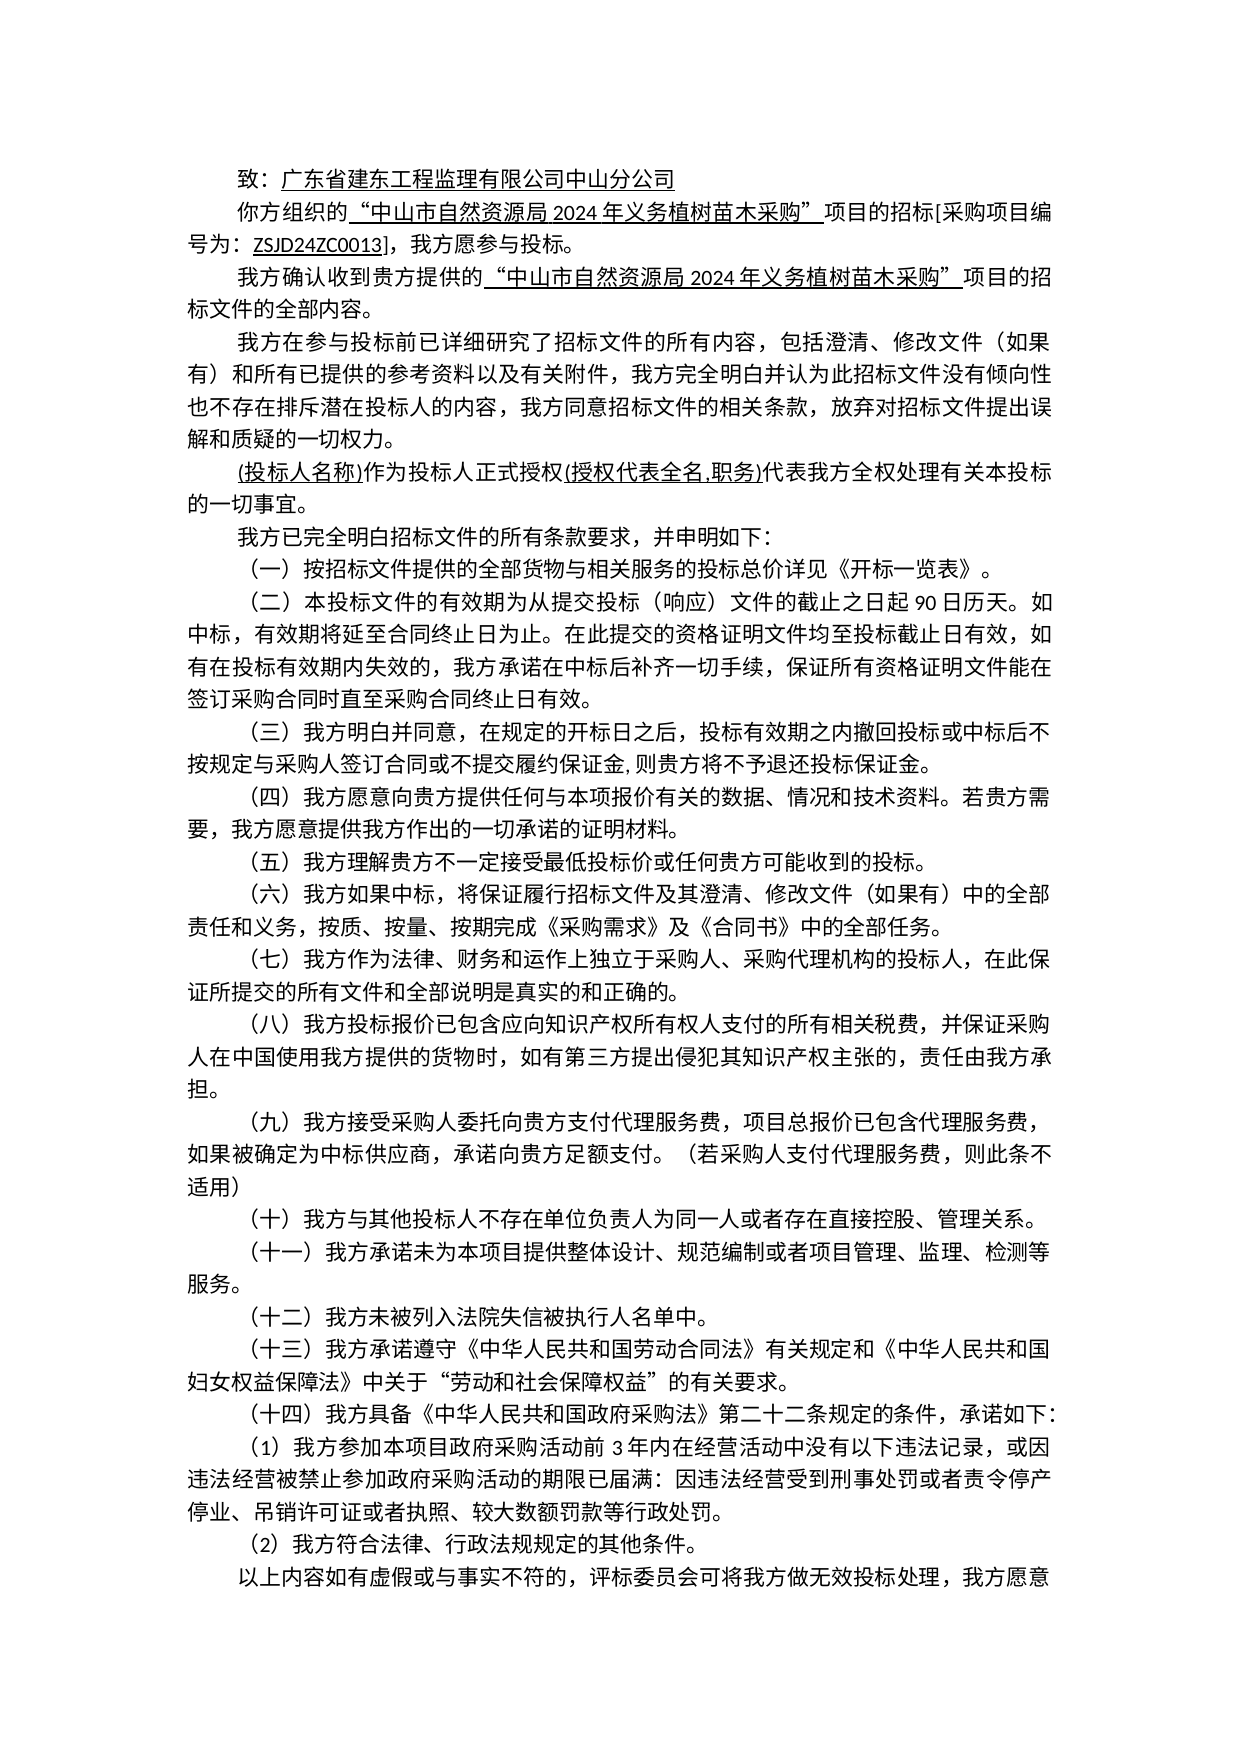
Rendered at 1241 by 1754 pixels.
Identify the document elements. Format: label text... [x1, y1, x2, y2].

text 我方在参与投标前已详细研究了招标文件的所有内容，包括澄清、修改文件（如果有）和所有已提供的参考资料以及有关附件，我方完全明白并认为此招标文件没有倾向性，也不存在排斥潜在投标人的内容，我方同意招标文件的相关条款，放弃对招标文件提出误解和质疑的一切权力。 [187, 324, 1053, 454]
text （1）我方参加本项目政府采购活动前3年内在经营活动中没有以下违法记录，或因违法经营被禁止参加政府采购活动的期限已届满：因违法经营受到刑事处罚或者责令停产停业、吊销许可证或者执照、较大数额罚款等行政处罚。 [187, 1429, 1053, 1527]
text 致：广东省建东工程监理有限公司中山分公司 [187, 162, 1053, 194]
text （五）我方理解贵方不一定接受最低投标价或任何贵方可能收到的投标。 [187, 844, 1053, 877]
text （八）我方投标报价已包含应向知识产权所有权人支付的所有相关税费，并保证采购人在中国使用我方提供的货物时，如有第三方提出侵犯其知识产权主张的，责任由我方承担。 [187, 1007, 1053, 1104]
text （七）我方作为法律、财务和运作上独立于采购人、采购代理机构的投标人，在此保证所提交的所有文件和全部说明是真实的和正确的。 [187, 942, 1053, 1007]
text （十二）我方未被列入法院失信被执行人名单中。 [187, 1299, 1053, 1332]
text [187, 1559, 1053, 1592]
text 我方已完全明白招标文件的所有条款要求，并申明如下： [187, 519, 1053, 552]
text （2）我方符合法律、行政法规规定的其他条件。 [187, 1527, 1053, 1559]
text （一）按招标文件提供的全部货物与相关服务的投标总价详见《开标一览表》。 [187, 552, 1053, 584]
text （三）我方明白并同意，在规定的开标日之后，投标有效期之内撤回投标或中标后不按规定与采购人签订合同或不提交履约保证金, 则贵方将不予退还投标保证金。 [187, 714, 1053, 779]
text （六）我方如果中标，将保证履行招标文件及其澄清、修改文件（如果有）中的全部责任和义务，按质、按量、按期完成《采购需求》及《合同书》中的全部任务。 [187, 877, 1053, 942]
text （十一）我方承诺未为本项目提供整体设计、规范编制或者项目管理、监理、检测等服务。 [187, 1234, 1053, 1299]
text (投标人名称)作为投标人正式授权(授权代表全名,职务)代表我方全权处理有关本投标的一切事宜。 [187, 454, 1053, 519]
text 我方确认收到贵方提供的“中山市自然资源局2024年义务植树苗木采购”项目的招标文件的全部内容。 [187, 259, 1053, 324]
text （四）我方愿意向贵方提供任何与本项报价有关的数据、情况和技术资料。若贵方需要，我方愿意提供我方作出的一切承诺的证明材料。 [187, 779, 1053, 844]
text （二）本投标文件的有效期为从提交投标（响应）文件的截止之日起90日历天。如中标，有效期将延至合同终止日为止。在此提交的资格证明文件均至投标截止日有效，如有在投标有效期内失效的，我方承诺在中标后补齐一切手续，保证所有资格证明文件能在签订采购合同时直至采购合同终止日有效。 [187, 584, 1053, 714]
text （十三）我方承诺遵守《中华人民共和国劳动合同法》有关规定和《中华人民共和国妇女权益保障法》中关于“劳动和社会保障权益”的有关要求。 [187, 1332, 1053, 1397]
text 你方组织的“中山市自然资源局2024年义务植树苗木采购”项目的招标[采购项目编号为：ZSJD24ZC0013]，我方愿参与投标。 [187, 194, 1053, 259]
text （九）我方接受采购人委托向贵方支付代理服务费，项目总报价已包含代理服务费，如果被确定为中标供应商，承诺向贵方足额支付。（若采购人支付代理服务费，则此条不适用） [187, 1104, 1053, 1202]
text （十）我方与其他投标人不存在单位负责人为同一人或者存在直接控股、管理关系。 [187, 1202, 1053, 1234]
text （十四）我方具备《中华人民共和国政府采购法》第二十二条规定的条件，承诺如下： [187, 1397, 1053, 1429]
